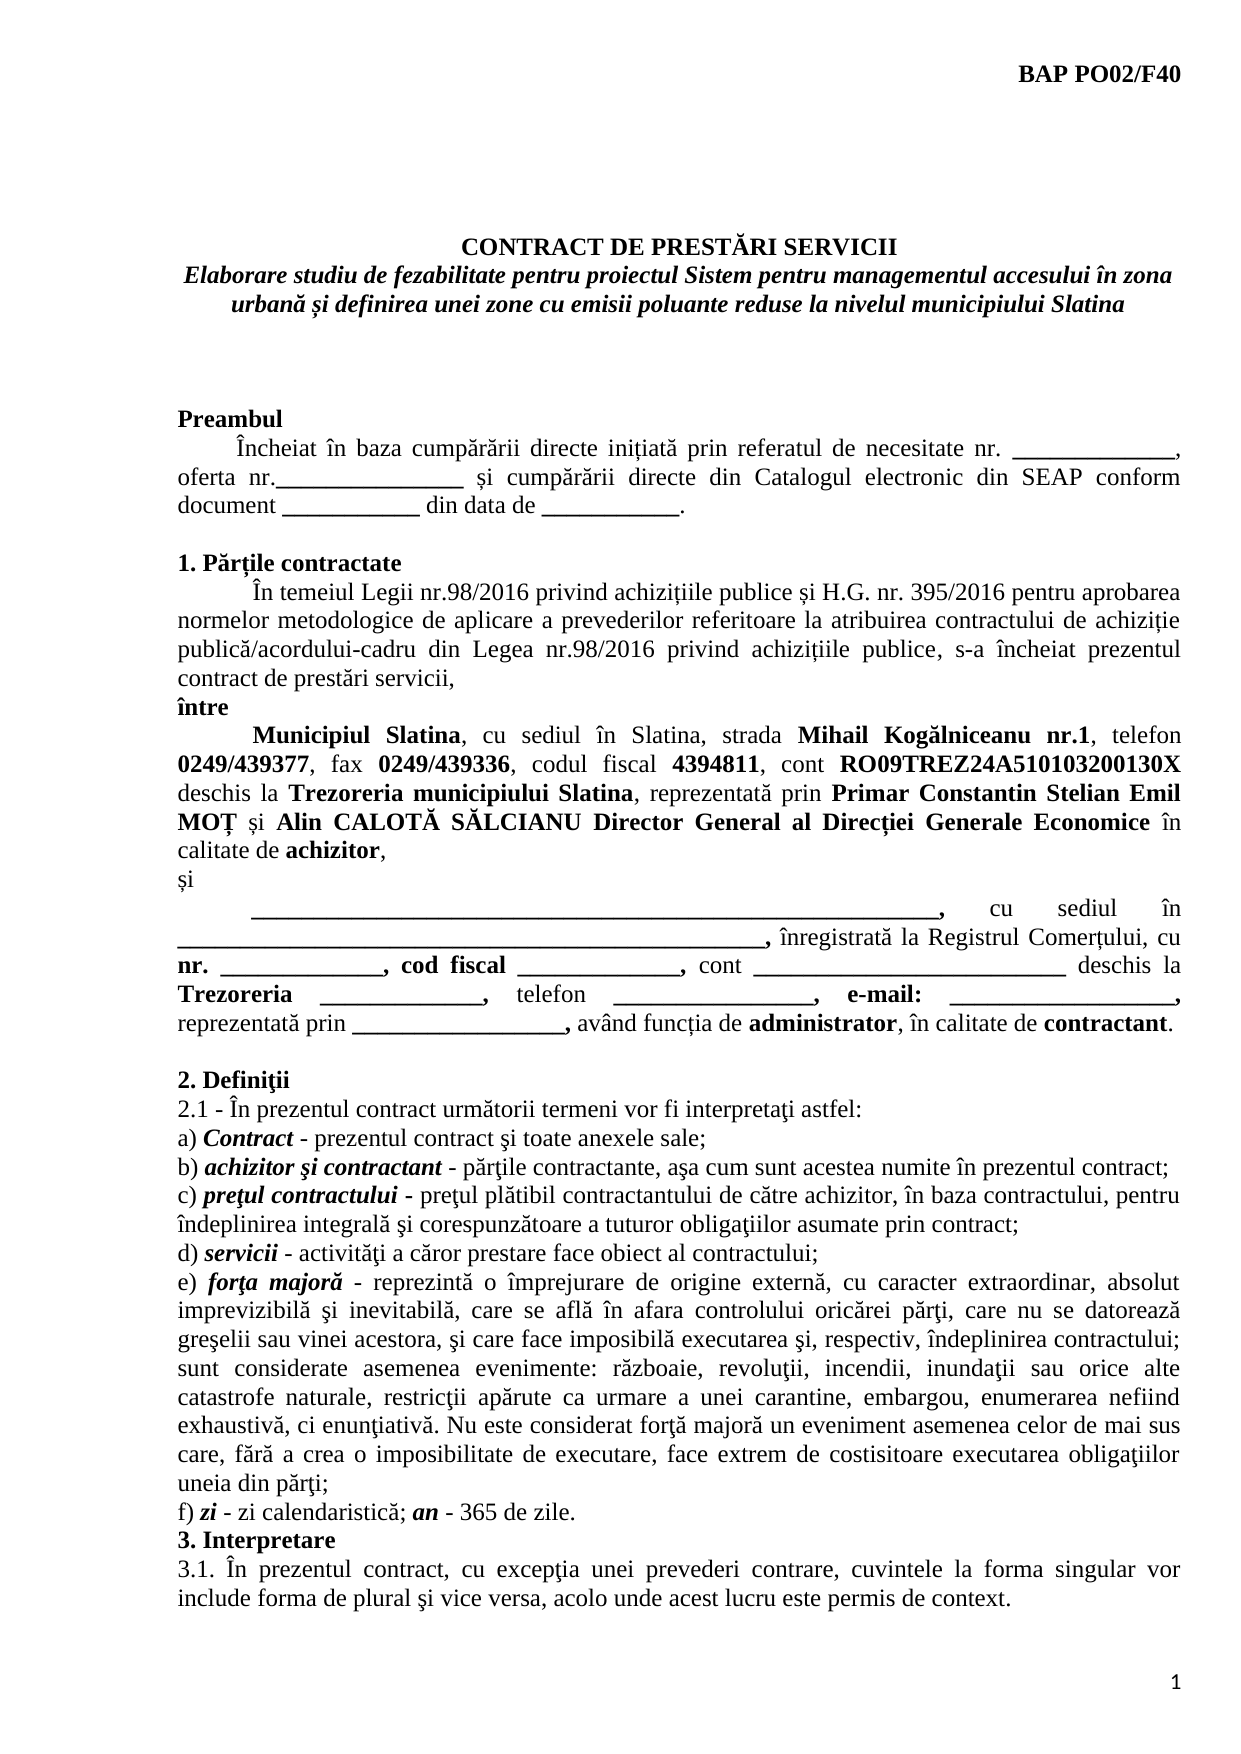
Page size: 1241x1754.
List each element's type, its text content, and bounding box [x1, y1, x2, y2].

text _______________________________________________________, cu sediul în _______________________________________________, înregistrată la Registrul Comerțului, cu nr. _____________, cod fiscal _____________, cont _________________________ deschis la Trezoreria _____________, telefon ________________, e-mail: __________________, reprezentată prin _________________, având funcția de administrator, în calitate de contractant. [177, 893, 1181, 1037]
text Încheiat în baza cumpărării directe inițiată prin referatul de necesitate nr. _____________, oferta nr._______________ și cumpărării directe din Catalogul electronic din SEAP conform document ___________ din data de ___________. [177, 433, 1181, 519]
text b) achizitor şi contractant - părţile contractante, aşa cum sunt acestea numite în prezentul contract; [177, 1152, 1181, 1180]
text Preambul [177, 404, 1181, 433]
text Municipiul Slatina, cu sediul în Slatina, strada Mihail Kogălniceanu nr.1, telefon 0249/439377, fax 0249/439336, codul fiscal 4394811, cont RO09TREZ24A510103200130X deschis la Trezoreria municipiului Slatina, reprezentată prin Primar Constantin Stelian Emil MOȚ și Alin CALOTĂ SĂLCIANU Director General al Direcției Generale Economice în calitate de achizitor, [177, 720, 1181, 864]
text c) preţul contractului - preţul plătibil contractantului de către achizitor, în baza contractului, pentru îndeplinirea integrală şi corespunzătoare a tuturor obligaţiilor asumate prin contract; [177, 1180, 1181, 1238]
text În temeiul Legii nr.98/2016 privind achizițiile publice și H.G. nr. 395/2016 pentru aprobarea normelor metodologice de aplicare a prevederilor referitoare la atribuirea contractului de achiziție publică/acordului-cadru din Legea nr.98/2016 privind achizițiile publice, s-a încheiat prezentul contract de prestări servicii, [177, 577, 1181, 692]
text CONTRACT DE PRESTĂRI SERVICII [177, 232, 1181, 260]
text 3.1. În prezentul contract, cu excepţia unei prevederi contrare, cuvintele la forma singular vor include forma de plural şi vice versa, acolo unde acest lucru este permis de context. [177, 1554, 1181, 1612]
text a) Contract - prezentul contract şi toate anexele sale; [177, 1123, 1181, 1152]
text f) zi - zi calendaristică; an - 365 de zile. [177, 1497, 1181, 1525]
text 2.1 - În prezentul contract următorii termeni vor fi interpretaţi astfel: [177, 1094, 1181, 1123]
text BAP PO02/F40 [177, 59, 1181, 88]
text e) forţa majoră - reprezintă o împrejurare de origine externă, cu caracter extraordinar, absolut imprevizibilă şi inevitabilă, care se află în afara controlului oricărei părţi, care nu se datorează greşelii sau vinei acestora, şi care face imposibilă executarea şi, respectiv, îndeplinirea contractului; sunt considerate asemenea evenimente: războaie, revoluţii, incendii, inundaţii sau orice alte catastrofe naturale, restricţii apărute ca urmare a unei carantine, embargou, enumerarea nefiind exhaustivă, ci enunţiativă. Nu este considerat forţă majoră un eveniment asemenea celor de mai sus care, fără a crea o imposibilitate de executare, face extrem de costisitoare executarea obligaţiilor uneia din părţi; [177, 1267, 1181, 1497]
text Elaborare studiu de fezabilitate pentru proiectul Sistem pentru managementul accesului în zona urbană și definirea unei zone cu emisii poluante reduse la nivelul municipiului Slatina [177, 260, 1181, 318]
text 2. Definiţii [177, 1065, 1181, 1094]
text 3. Interpretare [177, 1525, 1181, 1554]
text 1. Părțile contractate [177, 548, 1181, 577]
text d) servicii - activităţi a căror prestare face obiect al contractului; [177, 1238, 1181, 1267]
text și [177, 864, 1181, 893]
text între [177, 692, 1181, 720]
